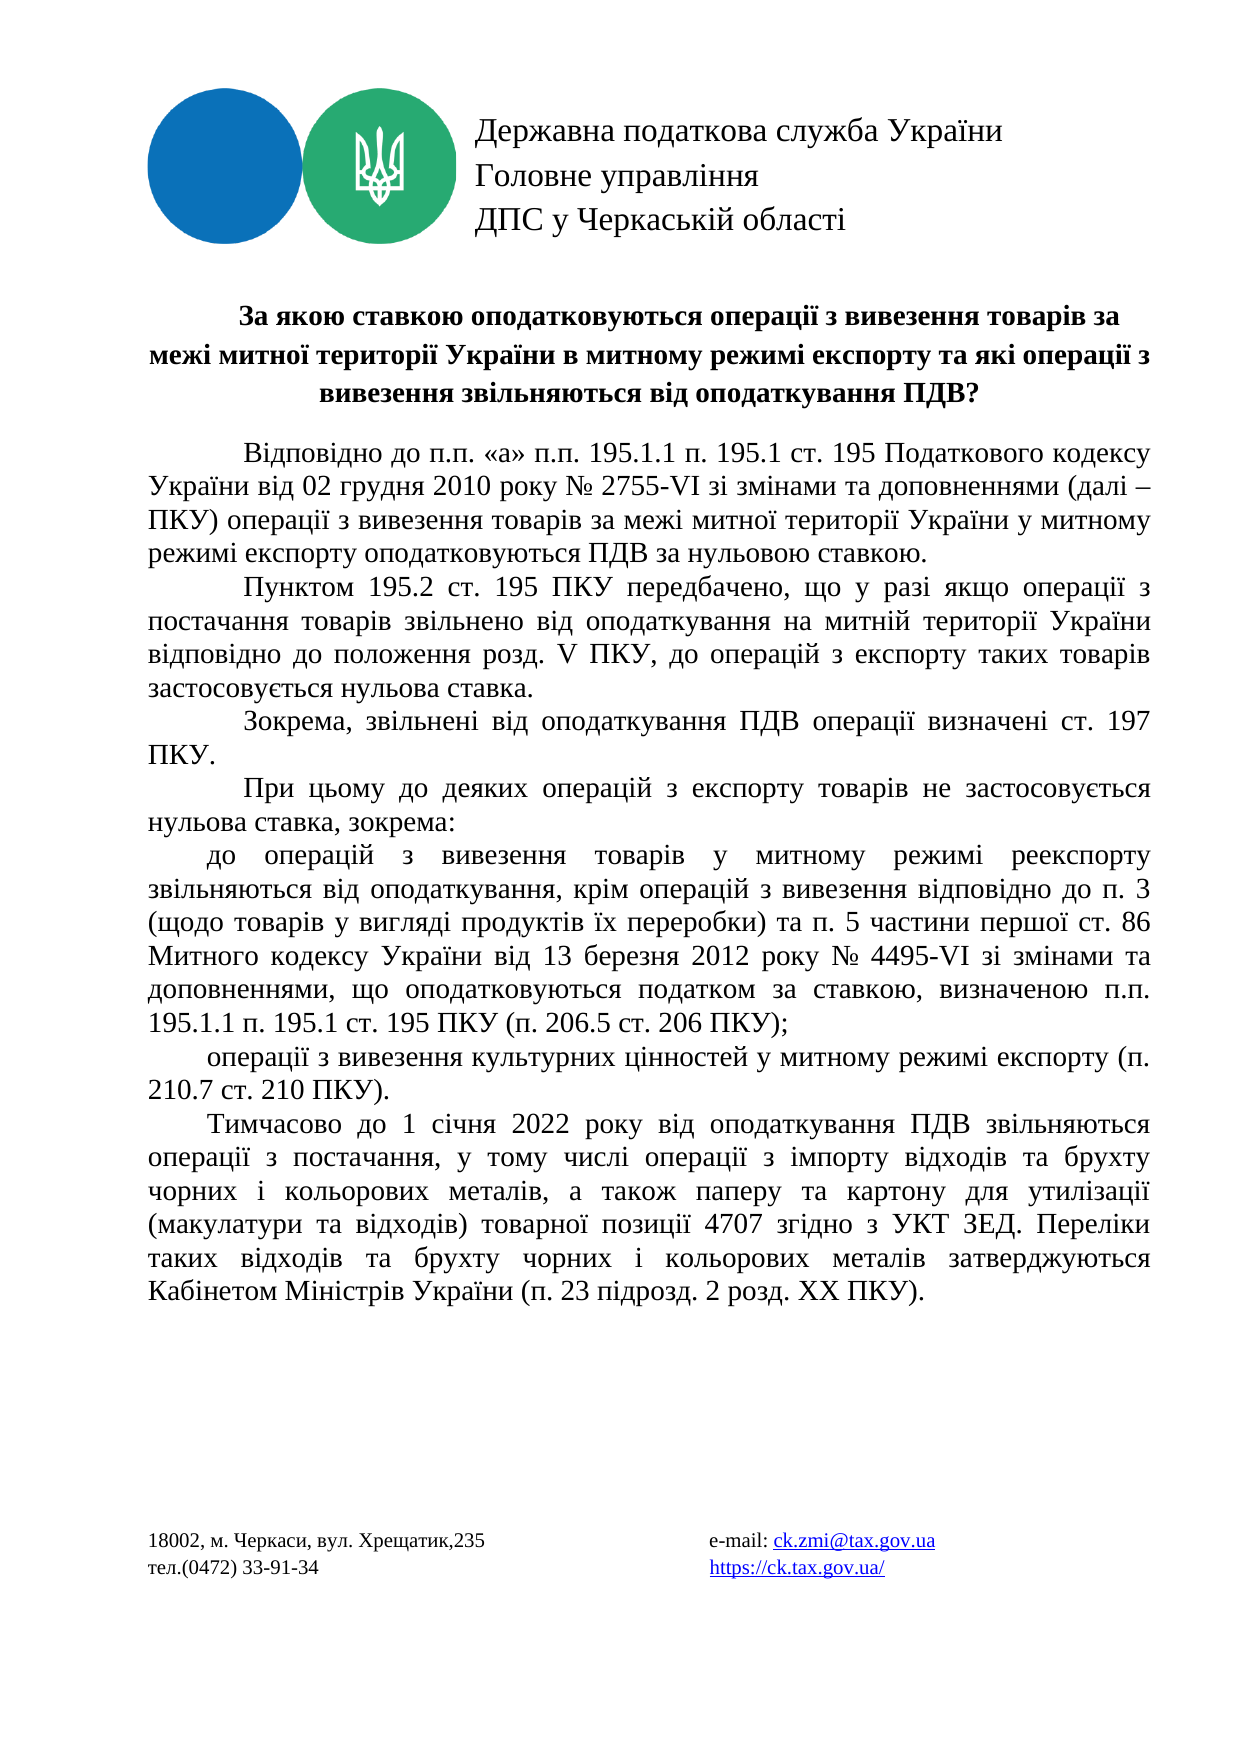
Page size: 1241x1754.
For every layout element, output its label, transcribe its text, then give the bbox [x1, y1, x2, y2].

picture [147, 88, 457, 244]
text Тимчасово до 1 січня 2022 року від оподаткування ПДВ звільняються операції з постачання, у тому числі операції з імпорту відходів та брухту чорних і кольорових металів, а також паперу та картону для утилізації (макулатури та відходів) товарної позиції 4707 згідно з УКТ ЗЕД. Переліки таких відходів та брухту чорних і кольорових металів затверджуються Кабінетом Міністрів України (п. 23 підрозд. 2 розд. ХХ ПКУ). [148, 1106, 1152, 1307]
text 18002, м. Черкаси, вул. Хрещатик,235 e-mail: ck.zmi@tax.gov.ua [148, 1528, 1152, 1552]
text За якою ставкою оподатковуються операції з вивезення товарів за межі митної території України в митному режимі експорту та які операції з вивезення звільняються від оподаткування ПДВ? [148, 298, 1152, 409]
text При цьому до деяких операцій з експорту товарів не застосовується нульова ставка, зокрема: [148, 770, 1152, 837]
text Відповідно до п.п. «а» п.п. 195.1.1 п. 195.1 ст. 195 Податкового кодексу України від 02 грудня 2010 року № 2755-VI зі змінами та доповненнями (далі – ПКУ) операції з вивезення товарів за межі митної території України у митному режимі експорту оподатковуються ПДВ за нульовою ставкою. [148, 435, 1152, 569]
text до операцій з вивезення товарів у митному режимі реекспорту звільняються від оподаткування, крім операцій з вивезення відповідно до п. 3 (щодо товарів у вигляді продуктів їх переробки) та п. 5 частини першої ст. 86 Митного кодексу України від 13 березня 2012 року № 4495-VI зі змінами та доповненнями, що оподатковуються податком за ставкою, визначеною п.п. 195.1.1 п. 195.1 ст. 195 ПКУ (п. 206.5 ст. 206 ПКУ); [148, 837, 1152, 1039]
text тел.(0472) 33-91-34 https://ck.tax.gov.ua/ [148, 1555, 1152, 1579]
text Пунктом 195.2 ст. 195 ПКУ передбачено, що у разі якщо операції з постачання товарів звільнено від оподаткування на митній території України відповідно до положення розд. V ПКУ, до операцій з експорту таких товарів застосовується нульова ставка. [148, 569, 1152, 703]
text Зокрема, звільнені від оподаткування ПДВ операції визначені ст. 197 ПКУ. [148, 703, 1152, 770]
text операції з вивезення культурних цінностей у митному режимі експорту (п. 210.7 ст. 210 ПКУ). [148, 1039, 1152, 1106]
